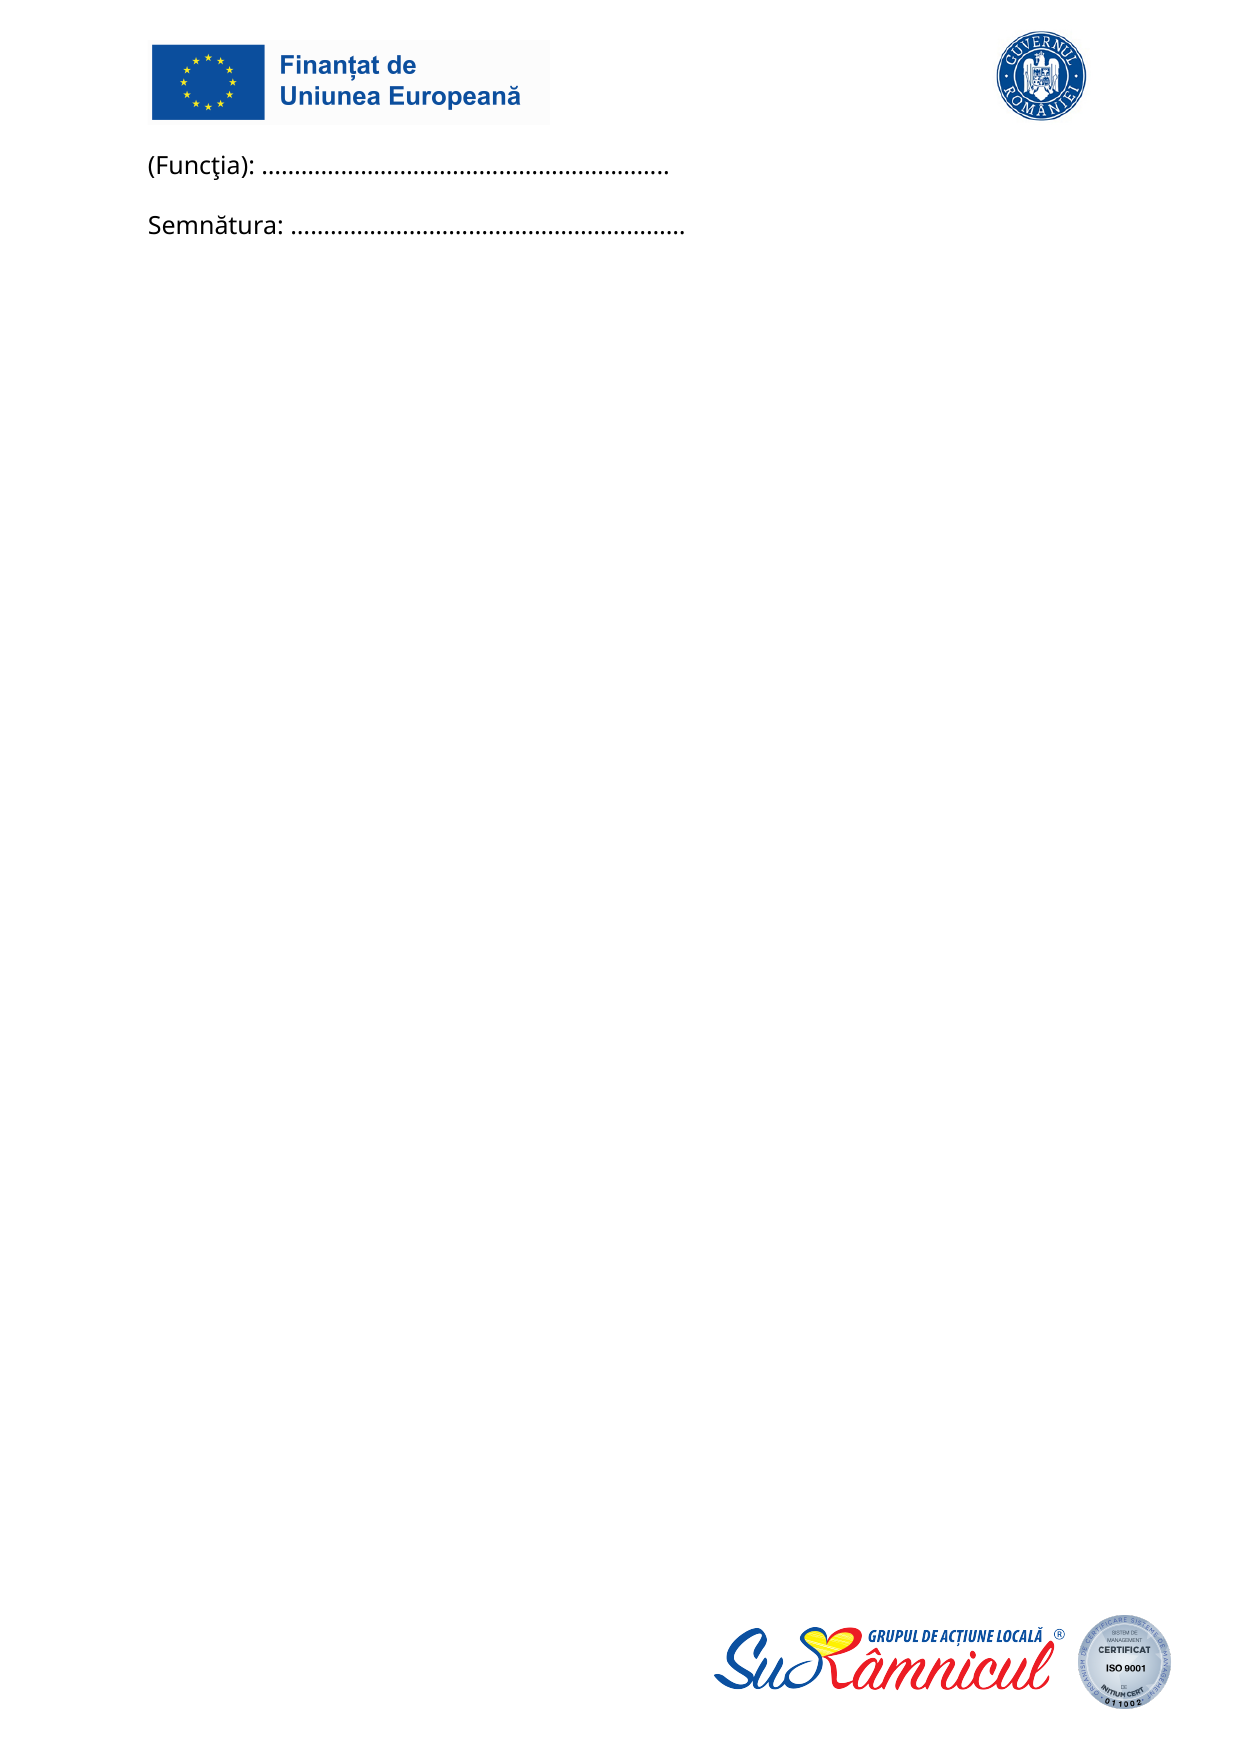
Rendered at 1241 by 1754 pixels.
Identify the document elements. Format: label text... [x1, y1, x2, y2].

picture [147, 40, 550, 125]
picture [700, 1609, 1068, 1708]
text Semnătura: …………………………………………………… [148, 208, 1137, 242]
picture [1075, 1613, 1175, 1713]
picture [992, 25, 1093, 125]
text (Funcţia): …………………………………………………….. [148, 148, 1137, 182]
